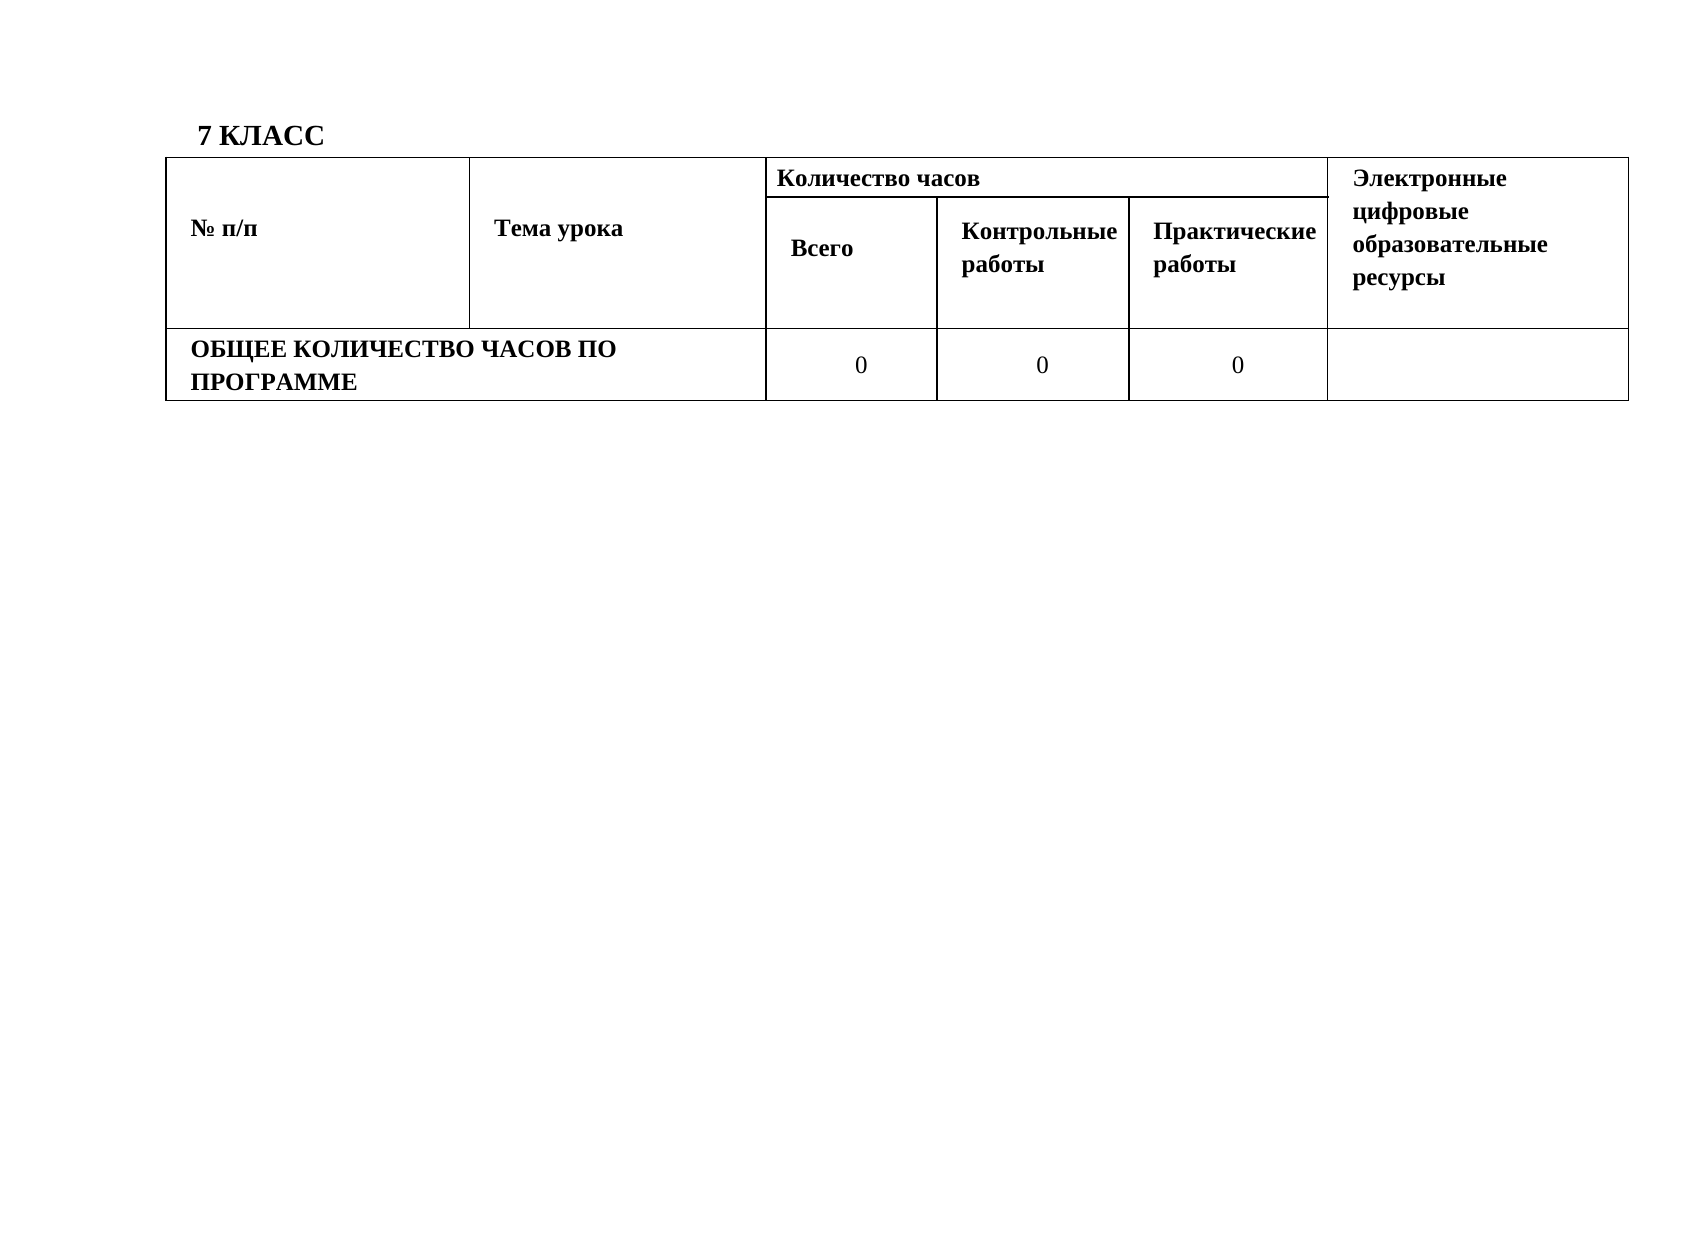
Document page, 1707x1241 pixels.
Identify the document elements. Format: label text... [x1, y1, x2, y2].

table_cell Всего [767, 198, 936, 327]
table_cell [1328, 329, 1628, 400]
table_cell 0 [1130, 329, 1327, 400]
table_cell 0 [767, 329, 936, 400]
table_cell Практические работы [1130, 198, 1327, 327]
table_header Количество часов [767, 158, 1327, 196]
table_header № п/п [167, 158, 469, 327]
table_header Тема урока [470, 158, 765, 327]
text 7 КЛАСС [190, 118, 1618, 152]
table_cell ОБЩЕЕ КОЛИЧЕСТВО ЧАСОВ ПО ПРОГРАММЕ [167, 329, 765, 400]
table_cell 0 [938, 329, 1128, 400]
table_header Электронные цифровые образовательные ресурсы [1328, 158, 1628, 327]
table_cell Контрольные работы [938, 198, 1128, 327]
